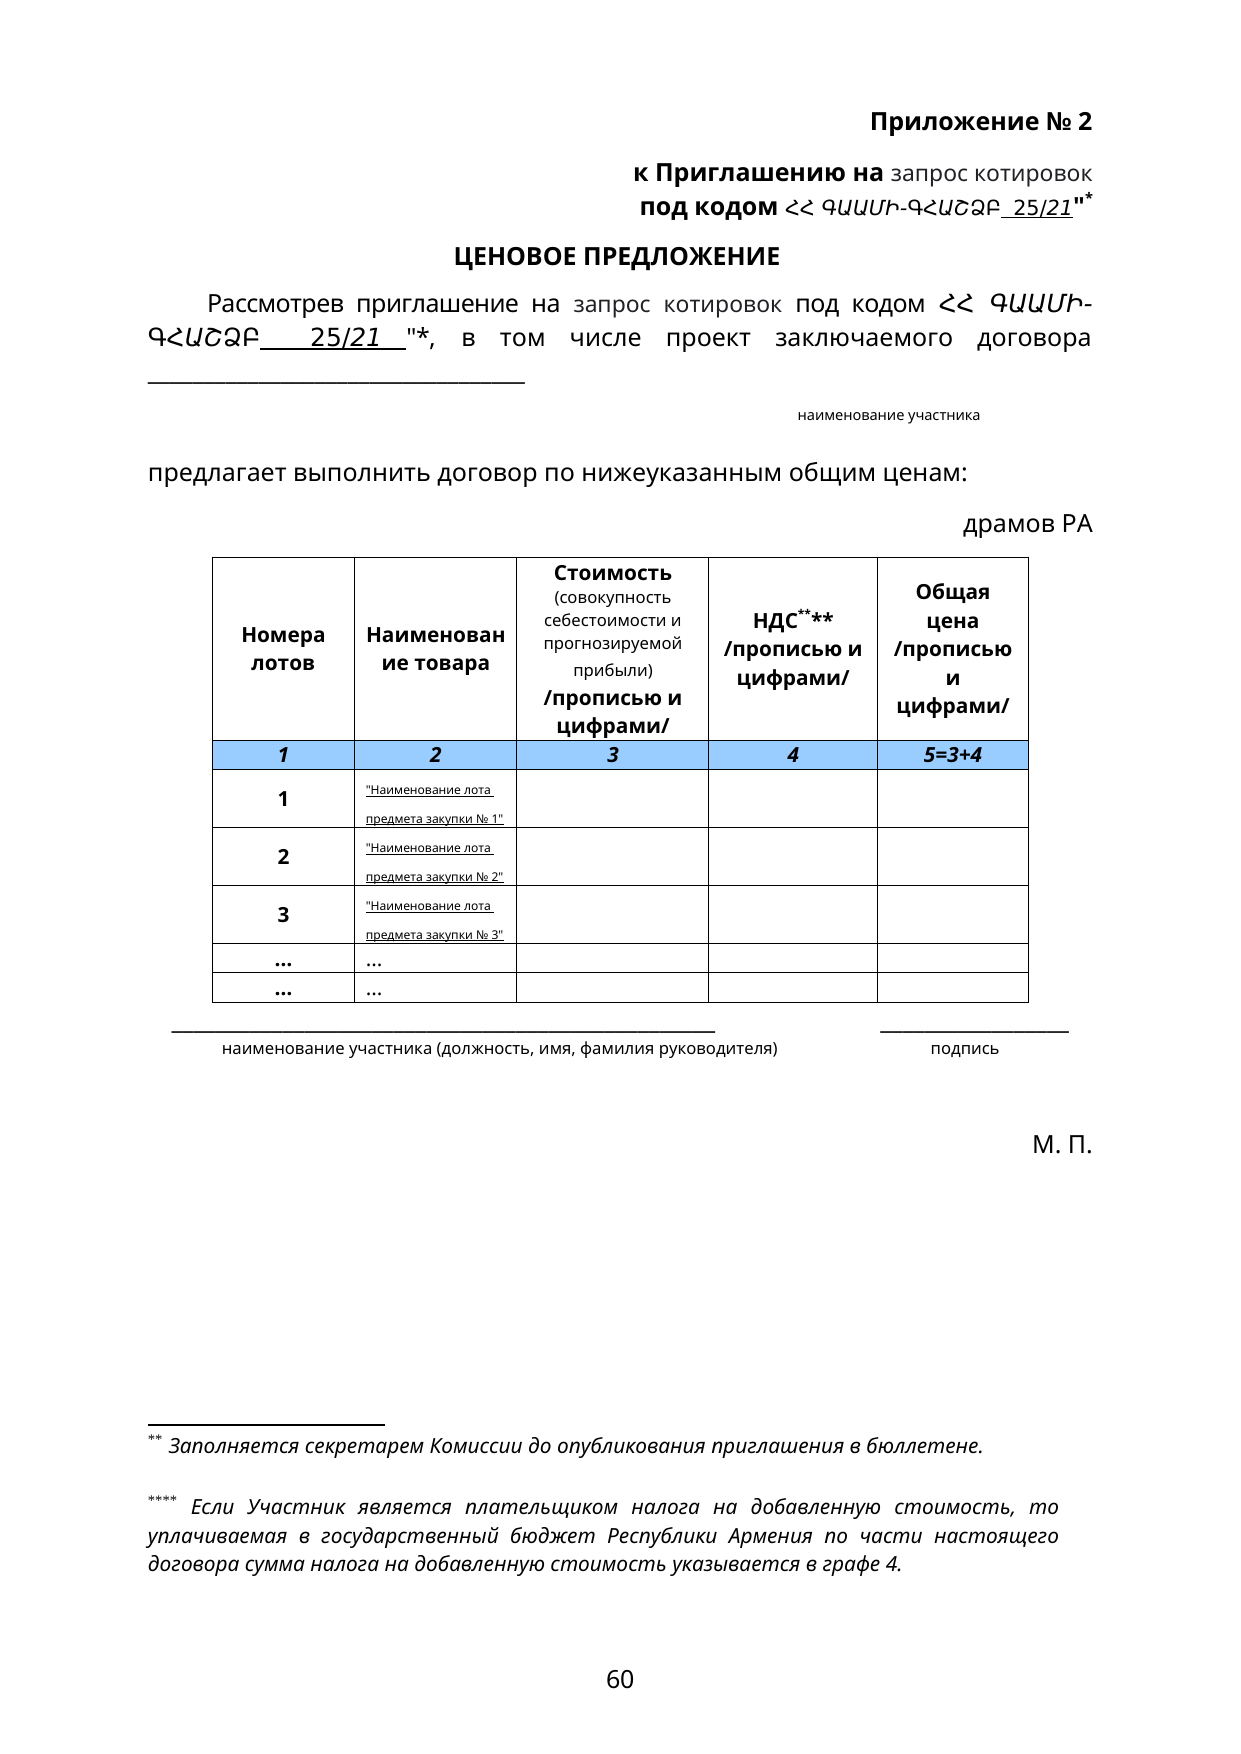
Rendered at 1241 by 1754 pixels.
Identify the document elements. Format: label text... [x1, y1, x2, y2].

table_cell "Наименование лота предмета закупки № 1" [355, 770, 516, 827]
text драмов РА [148, 506, 1092, 540]
table_cell [878, 973, 1028, 1002]
table_cell [517, 973, 708, 1002]
table_cell [517, 944, 708, 972]
table_cell [709, 886, 877, 943]
table_header Общая цена /прописью и цифрами/ [878, 558, 1028, 739]
table_cell [878, 828, 1028, 885]
table_cell 3 [213, 886, 354, 943]
text Рассмотрев приглашение на запрос котировок под кодом ՀՀ ԳԱԱՄԻ-ԳՀԱՇՁԲ 25/21 "*, в том числе проект заключаемого договора __________________________________ [148, 286, 1092, 388]
table_header НДС** /прописью и цифрами/ [709, 558, 877, 739]
text к Приглашению на запрос котировок под кодом ՀՀ ԳԱԱՄԻ-ԳՀԱՇՁԲ 25/21"* [148, 154, 1092, 222]
table_header Наименование товара [355, 558, 516, 739]
table_header Номера лотов [213, 558, 354, 739]
text ЦЕНОВОЕ ПРЕДЛОЖЕНИЕ [141, 239, 1092, 273]
table_cell [709, 770, 877, 827]
text М. П. [148, 1127, 1092, 1161]
table_cell [517, 886, 708, 943]
table_cell … [213, 944, 354, 972]
table_cell [709, 973, 877, 1002]
table_cell [878, 886, 1028, 943]
table_cell [878, 944, 1028, 972]
table_cell "Наименование лота предмета закупки № 3" [355, 886, 516, 943]
table_cell [878, 770, 1028, 827]
table_cell 1 [213, 741, 354, 769]
table_cell … [213, 973, 354, 1002]
table_header Стоимость (совокупность себестоимости и прогнозируемой прибыли) /прописью и цифрами/ [517, 558, 708, 739]
table_cell 3 [517, 741, 708, 769]
table_cell ... [355, 944, 516, 972]
text предлагает выполнить договор по нижеуказанным общим ценам: [148, 455, 1092, 489]
table_cell "Наименование лота предмета закупки № 2" [355, 828, 516, 885]
text Приложение № 2 [148, 103, 1092, 137]
table_cell 4 [709, 741, 877, 769]
table_cell 5=3+4 [878, 741, 1028, 769]
table_cell [709, 944, 877, 972]
table_cell [517, 770, 708, 827]
text наименование участника [797, 404, 1092, 438]
table_cell [517, 828, 708, 885]
text наименование участника (должность, имя, фамилия руководителя) подпись [222, 1037, 1092, 1059]
table_cell [709, 828, 877, 885]
table_cell 1 [213, 770, 354, 827]
table_cell 2 [355, 741, 516, 769]
table_cell ... [355, 973, 516, 1002]
table_cell 2 [213, 828, 354, 885]
text _________________________________________________ _________________ [148, 1003, 1092, 1037]
